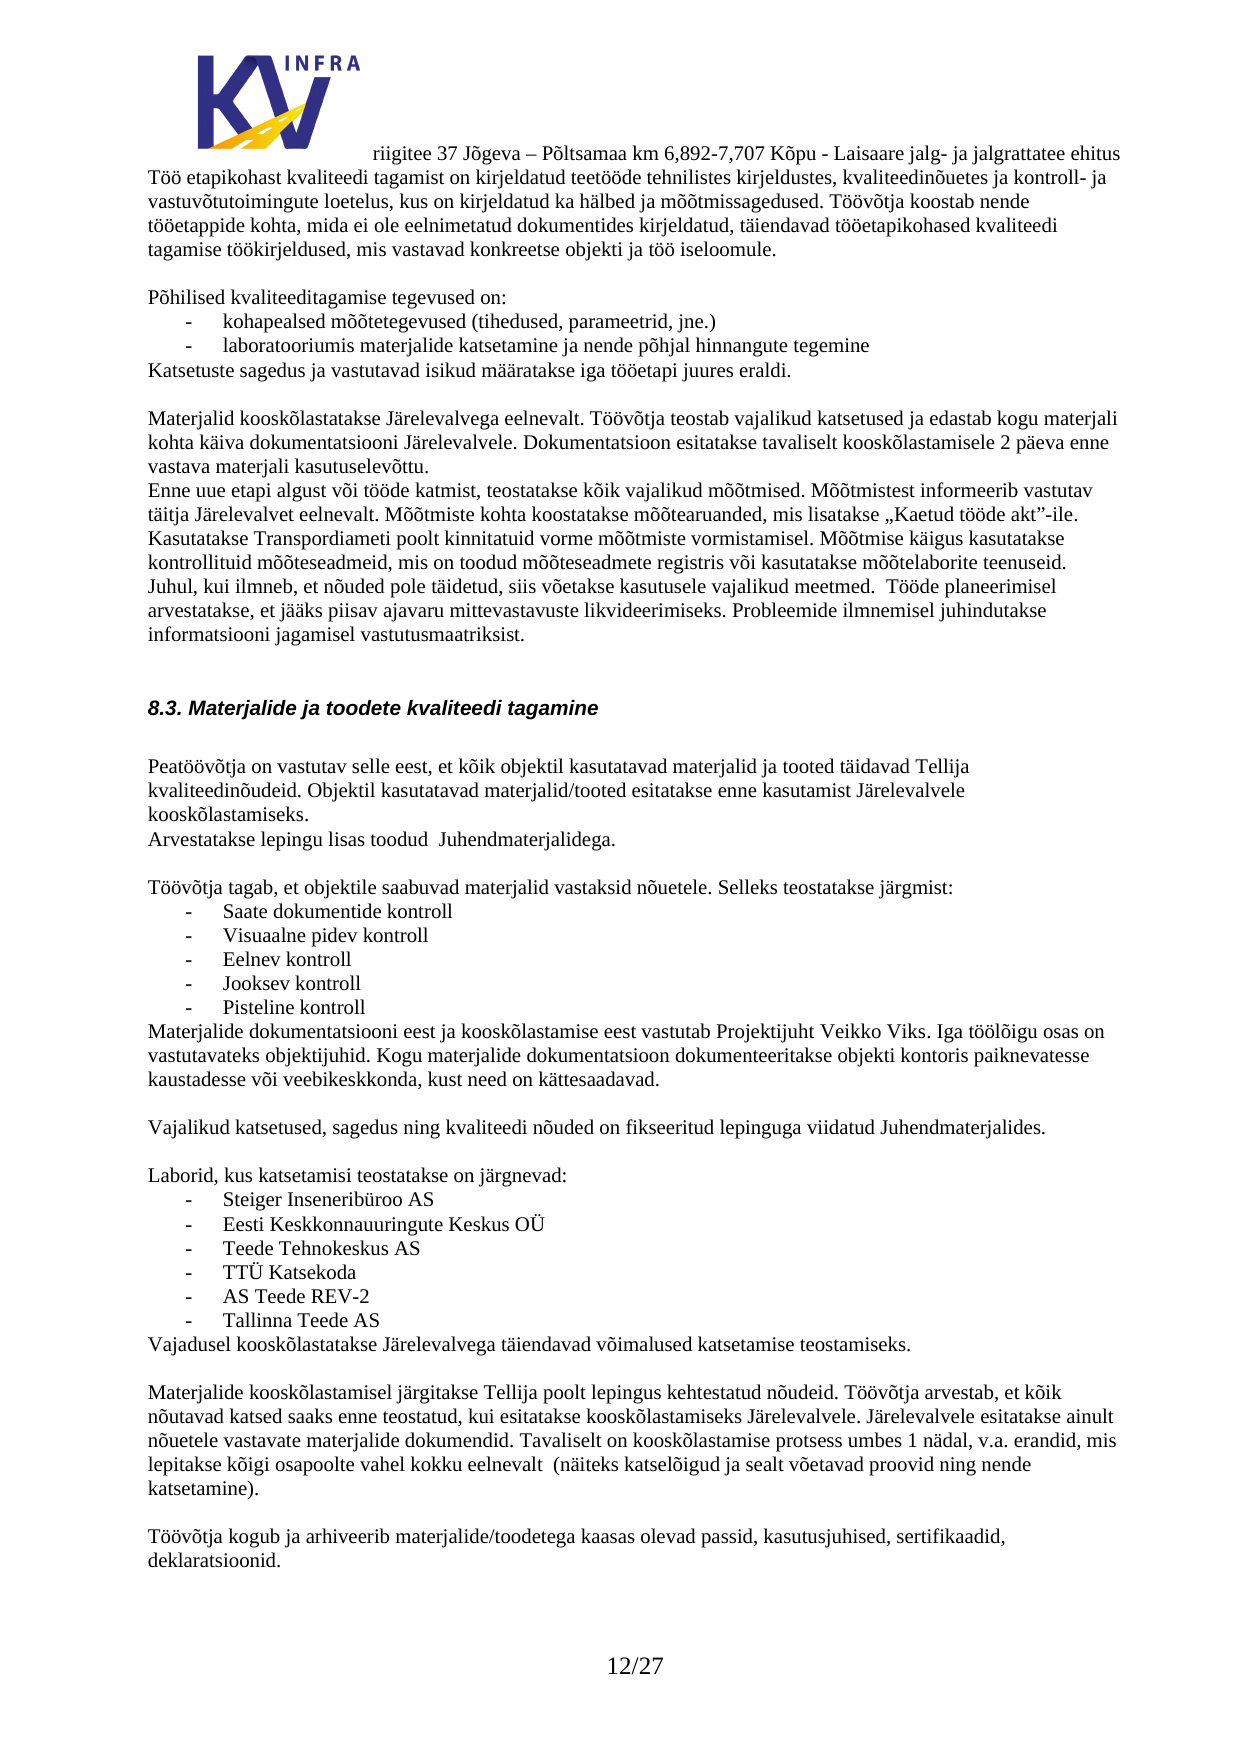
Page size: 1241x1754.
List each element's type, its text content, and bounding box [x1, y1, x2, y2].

text Laborid, kus katsetamisi teostatakse on järgnevad: [148, 1163, 1122, 1187]
list Steiger Inseneribüroo AS [185, 1187, 1122, 1211]
list Eesti Keskkonnauuringute Keskus OÜ [185, 1211, 1122, 1236]
subtitle 8.3. Materjalide ja toodete kvaliteedi tagamine [148, 695, 1122, 719]
text Vajalikud katsetused, sagedus ning kvaliteedi nõuded on fikseeritud lepinguga viidatud Juhendmaterjalides. [148, 1115, 1122, 1139]
list Eelnev kontroll [185, 947, 1122, 971]
text Juhul, kui ilmneb, et nõuded pole täidetud, siis võetakse kasutusele vajalikud meetmed. Tööde planeerimisel arvestatakse, et jääks piisav ajavaru mittevastavuste likvideerimiseks. Probleemide ilmnemisel juhindutakse informatsiooni jagamisel vastutusmaatriksist. [148, 574, 1122, 646]
text Katsetuste sagedus ja vastutavad isikud määratakse iga tööetapi juures eraldi. [148, 357, 1122, 382]
text Materjalide dokumentatsiooni eest ja kooskõlastamise eest vastutab Projektijuht Veikko Viks. Iga töölõigu osas on vastutavateks objektijuhid. Kogu materjalide dokumentatsioon dokumenteeritakse objekti kontoris paiknevatesse kaustadesse või veebikeskkonda, kust need on kättesaadavad. [148, 1019, 1122, 1091]
list Visuaalne pidev kontroll [185, 923, 1122, 947]
text Enne uue etapi algust või tööde katmist, teostatakse kõik vajalikud mõõtmised. Mõõtmistest informeerib vastutav täitja Järelevalvet eelnevalt. Mõõtmiste kohta koostatakse mõõtearuanded, mis lisatakse „Kaetud tööde akt”-ile. Kasutatakse Transpordiameti poolt kinnitatuid vorme mõõtmiste vormistamisel. Mõõtmise käigus kasutatakse kontrollituid mõõteseadmeid, mis on toodud mõõteseadmete registris või kasutatakse mõõtelaborite teenuseid. [148, 478, 1122, 574]
list Jooksev kontroll [185, 971, 1122, 995]
text Materjalid kooskõlastatakse Järelevalvega eelnevalt. Töövõtja teostab vajalikud katsetused ja edastab kogu materjali kohta käiva dokumentatsiooni Järelevalvele. Dokumentatsioon esitatakse tavaliselt kooskõlastamisele 2 päeva enne vastava materjali kasutuselevõttu. [148, 406, 1122, 478]
list Saate dokumentide kontroll [185, 899, 1122, 923]
list TTÜ Katsekoda [185, 1259, 1122, 1284]
list Pisteline kontroll [185, 995, 1122, 1019]
picture [185, 44, 373, 161]
text Materjalide kooskõlastamisel järgitakse Tellija poolt lepingus kehtestatud nõudeid. Töövõtja arvestab, et kõik nõutavad katsed saaks enne teostatud, kui esitatakse kooskõlastamiseks Järelevalvele. Järelevalvele esitatakse ainult nõuetele vastavate materjalide dokumendid. Tavaliselt on kooskõlastamise protsess umbes 1 nädal, v.a. erandid, mis lepitakse kõigi osapoolte vahel kokku eelnevalt (näiteks katselõigud ja sealt võetavad proovid ning nende katsetamine). [148, 1380, 1122, 1500]
text Põhilised kvaliteeditagamise tegevused on: [148, 285, 1122, 309]
list AS Teede REV-2 [185, 1284, 1122, 1308]
text Peatöövõtja on vastutav selle eest, et kõik objektil kasutatavad materjalid ja tooted täidavad Tellija kvaliteedinõudeid. Objektil kasutatavad materjalid/tooted esitatakse enne kasutamist Järelevalvele kooskõlastamiseks. [148, 754, 1122, 826]
list kohapealsed mõõtetegevused (tihedused, parameetrid, jne.) [185, 309, 1122, 333]
list laboratooriumis materjalide katsetamine ja nende põhjal hinnangute tegemine [185, 333, 1122, 357]
text Töö etapikohast kvaliteedi tagamist on kirjeldatud teetööde tehnilistes kirjeldustes, kvaliteedinõuetes ja kontroll- ja vastuvõtutoimingute loetelus, kus on kirjeldatud ka hälbed ja mõõtmissagedused. Töövõtja koostab nende tööetappide kohta, mida ei ole eelnimetatud dokumentides kirjeldatud, täiendavad tööetapikohased kvaliteedi tagamise töökirjeldused, mis vastavad konkreetse objekti ja töö iseloomule. [148, 165, 1122, 261]
text Töövõtja kogub ja arhiveerib materjalide/toodetega kaasas olevad passid, kasutusjuhised, sertifikaadid, deklaratsioonid. [148, 1524, 1122, 1572]
list Teede Tehnokeskus AS [185, 1236, 1122, 1259]
text Vajadusel kooskõlastatakse Järelevalvega täiendavad võimalused katsetamise teostamiseks. [148, 1332, 1122, 1356]
list Tallinna Teede AS [185, 1308, 1122, 1332]
text Arvestatakse lepingu lisas toodud Juhendmaterjalidega. [148, 826, 1122, 851]
text Töövõtja tagab, et objektile saabuvad materjalid vastaksid nõuetele. Selleks teostatakse järgmist: [148, 874, 1122, 899]
